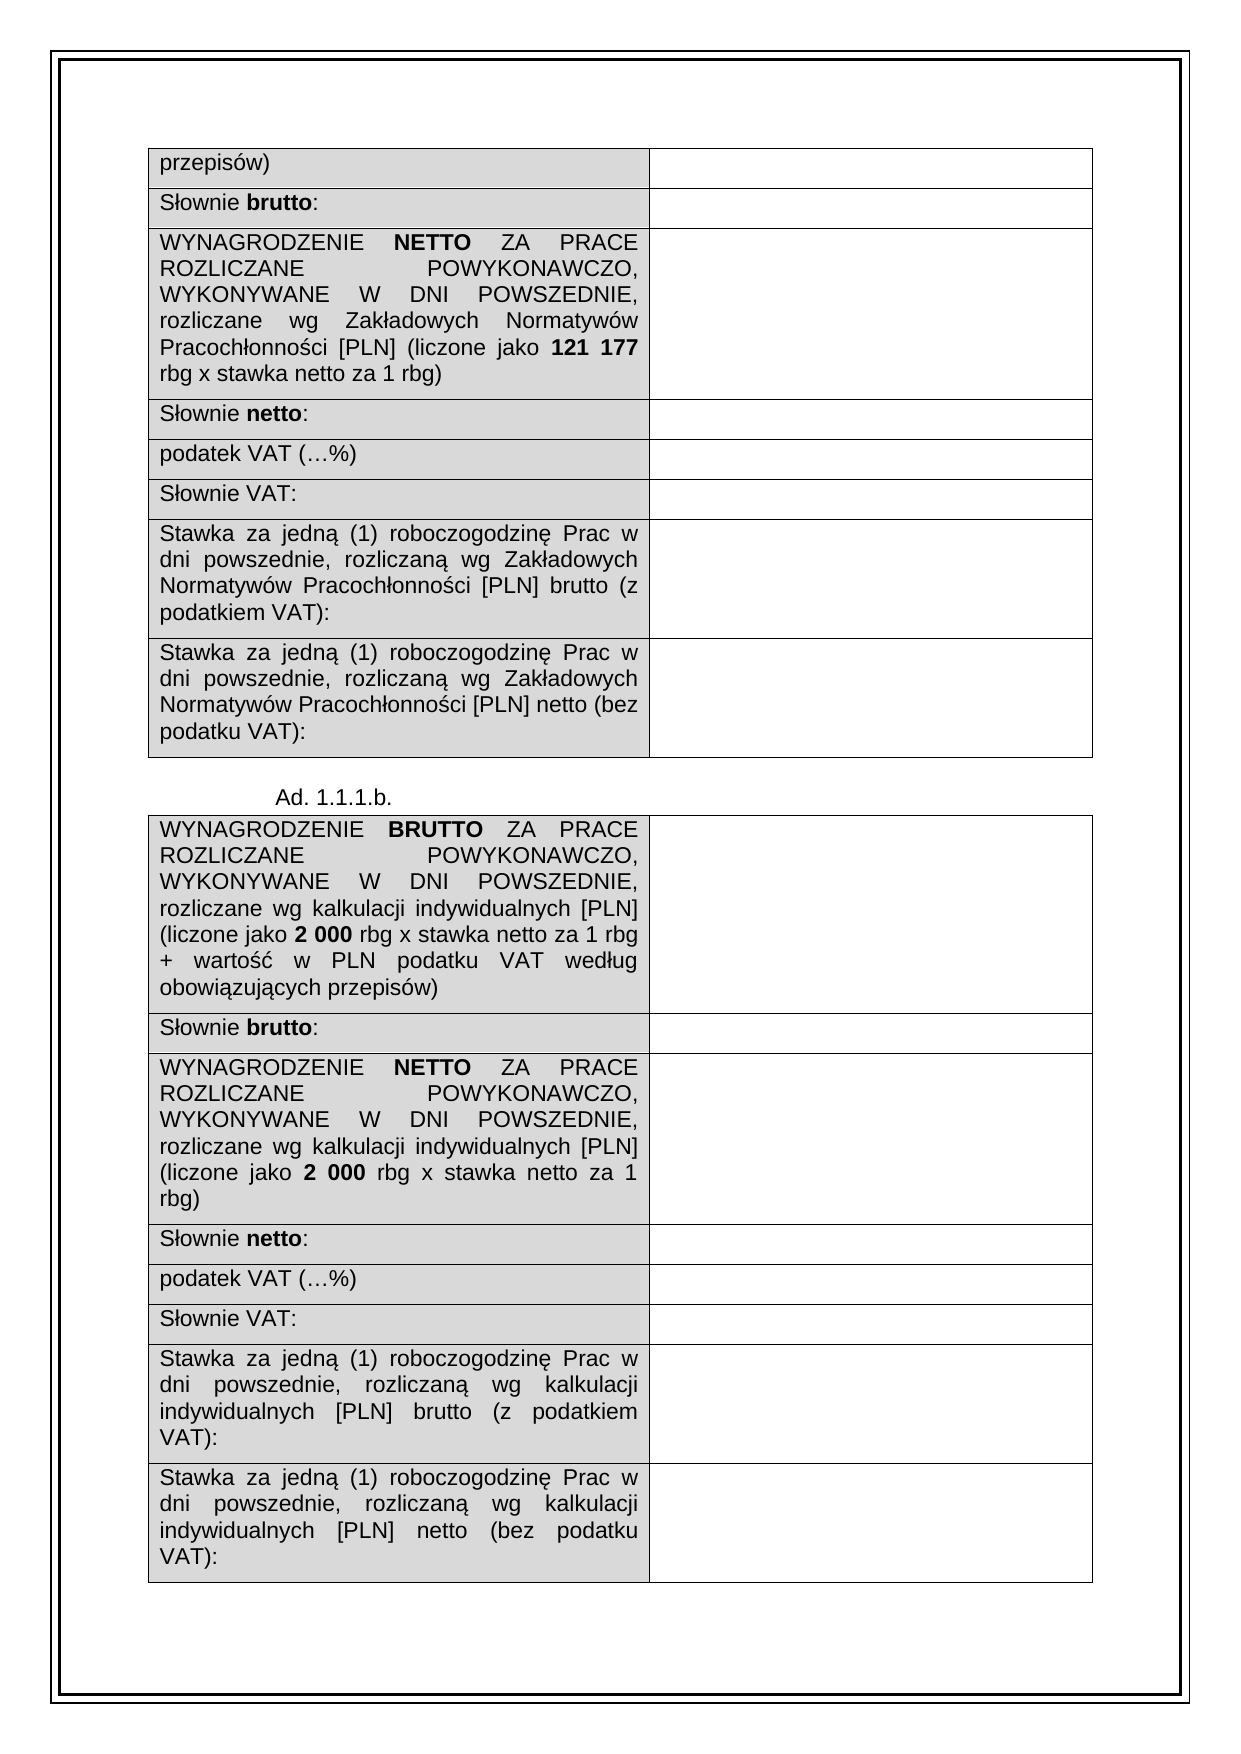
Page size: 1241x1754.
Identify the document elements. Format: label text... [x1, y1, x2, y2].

table_cell [650, 1054, 1092, 1224]
table_cell [650, 189, 1092, 227]
table_cell Stawka za jedną (1) roboczogodzinę Prac w dni powszednie, rozliczaną wg kalkulacji indywidualnych [PLN] brutto (z podatkiem VAT): [149, 1345, 649, 1463]
table_cell WYNAGRODZENIE NETTO ZA PRACE ROZLICZANE POWYKONAWCZO, WYKONYWANE W DNI POWSZEDNIE, rozliczane wg kalkulacji indywidualnych [PLN] (liczone jako 2 000 rbg x stawka netto za 1 rbg) [149, 1054, 649, 1224]
table_cell [650, 1464, 1092, 1582]
table_cell [650, 1305, 1092, 1344]
table_cell [650, 1345, 1092, 1463]
table_cell [650, 400, 1092, 439]
table_cell Słownie VAT: [149, 480, 649, 519]
table_cell [650, 440, 1092, 479]
table_cell [650, 229, 1092, 399]
table_cell [650, 1014, 1092, 1052]
table_cell podatek VAT (…%) [149, 1265, 649, 1304]
table_cell Stawka za jedną (1) roboczogodzinę Prac w dni powszednie, rozliczaną wg Zakładowych Normatywów Pracochłonności [PLN] netto (bez podatku VAT): [149, 639, 649, 757]
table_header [149, 149, 649, 187]
table_cell Stawka za jedną (1) roboczogodzinę Prac w dni powszednie, rozliczaną wg Zakładowych Normatywów Pracochłonności [PLN] brutto (z podatkiem VAT): [149, 520, 649, 638]
table_cell [650, 1265, 1092, 1304]
table_header [650, 149, 1092, 187]
list Ad. 1.1.1.b. [275, 784, 1093, 810]
table_cell podatek VAT (…%) [149, 440, 649, 479]
table_cell Słownie VAT: [149, 1305, 649, 1344]
table_cell WYNAGRODZENIE NETTO ZA PRACE ROZLICZANE POWYKONAWCZO, WYKONYWANE W DNI POWSZEDNIE, rozliczane wg Zakładowych Normatywów Pracochłonności [PLN] (liczone jako 121 177 rbg x stawka netto za 1 rbg) [149, 229, 649, 399]
table_cell [650, 639, 1092, 757]
table_cell Słownie brutto: [149, 1014, 649, 1052]
table_cell Stawka za jedną (1) roboczogodzinę Prac w dni powszednie, rozliczaną wg kalkulacji indywidualnych [PLN] netto (bez podatku VAT): [149, 1464, 649, 1582]
table_cell [650, 480, 1092, 519]
table_header [650, 816, 1092, 1013]
table_cell Słownie netto: [149, 1225, 649, 1264]
table_cell Słownie brutto: [149, 189, 649, 227]
table_header WYNAGRODZENIE BRUTTO ZA PRACE ROZLICZANE POWYKONAWCZO, WYKONYWANE W DNI POWSZEDNIE, rozliczane wg kalkulacji indywidualnych [PLN] (liczone jako 2 000 rbg x stawka netto za 1 rbg + wartość w PLN podatku VAT według obowiązujących przepisów) [149, 816, 649, 1013]
table_cell [650, 520, 1092, 638]
table_cell Słownie netto: [149, 400, 649, 439]
table_cell [650, 1225, 1092, 1264]
